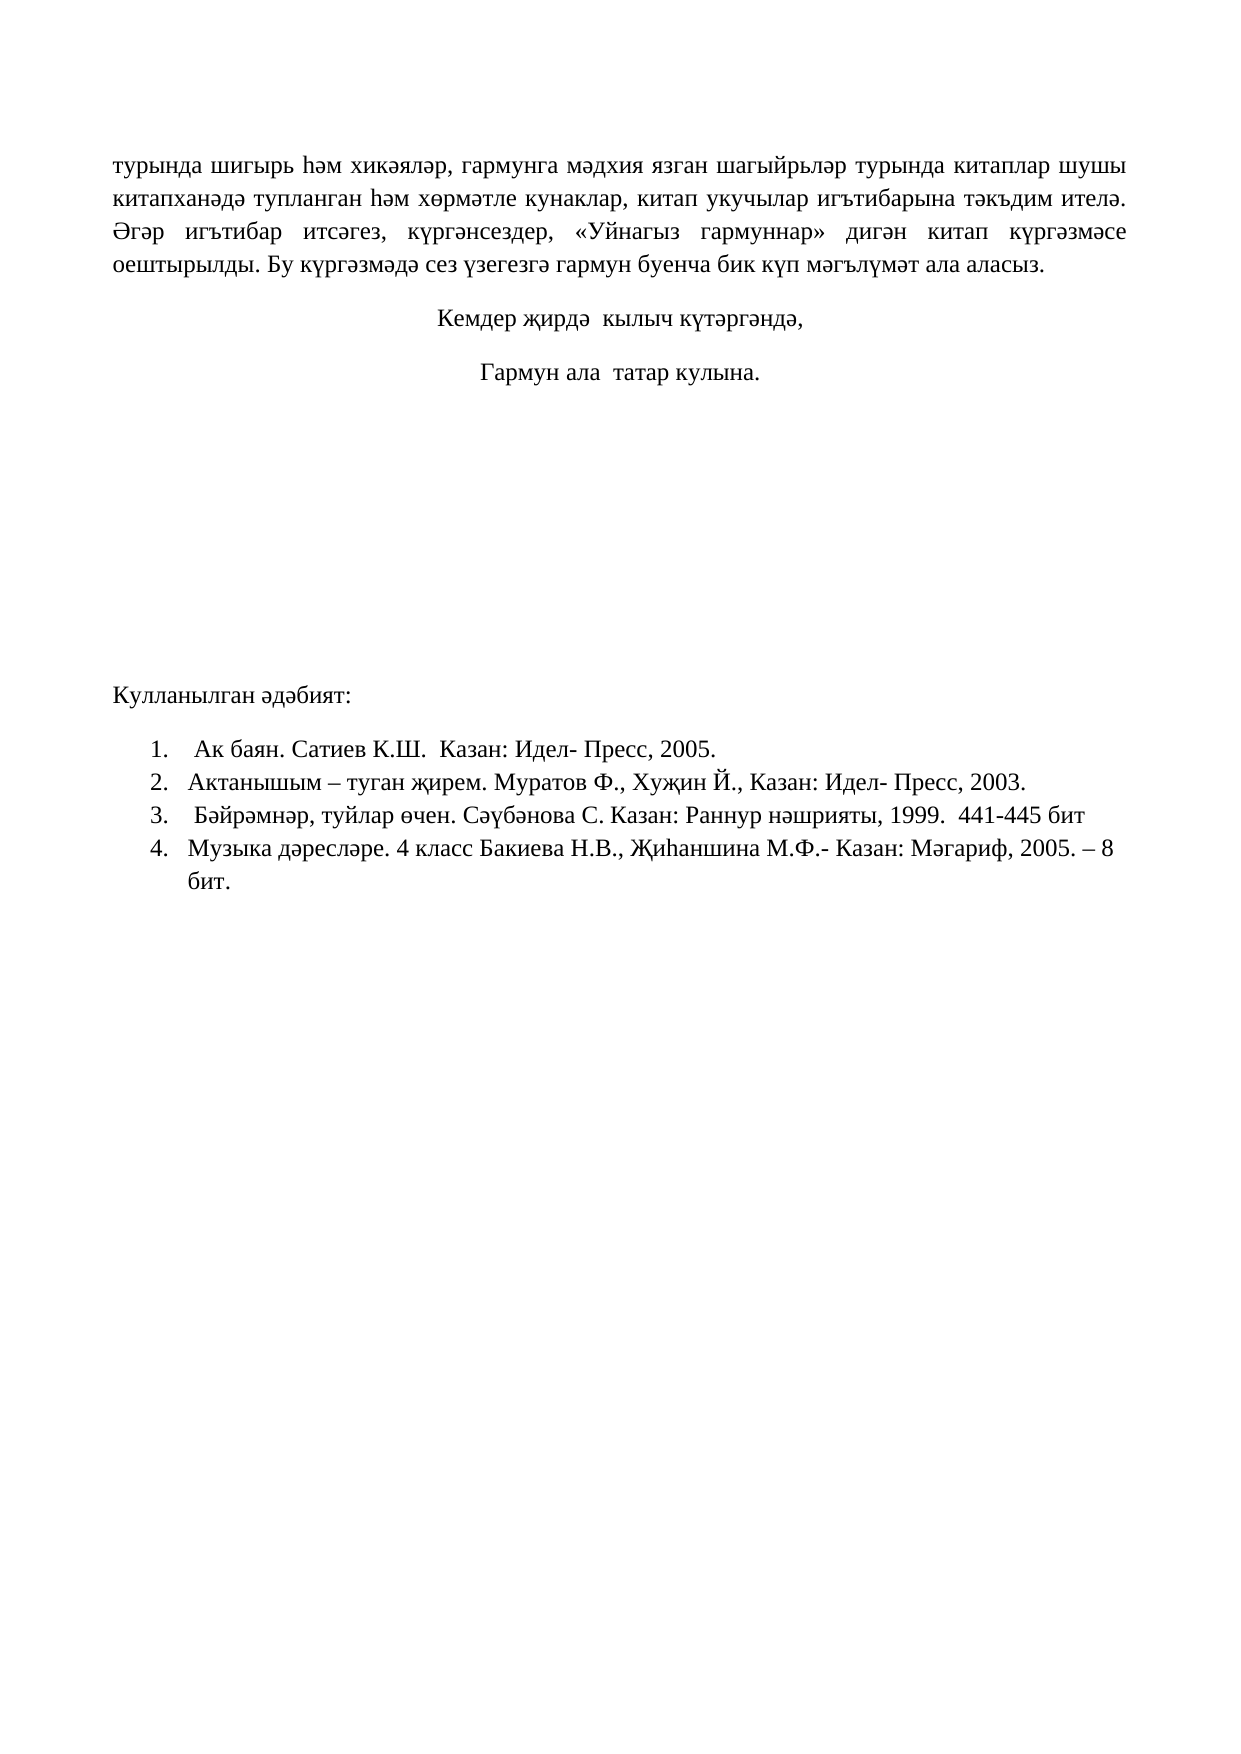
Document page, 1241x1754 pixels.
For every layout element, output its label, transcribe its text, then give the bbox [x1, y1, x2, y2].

list Бәйрәмнәр, туйлар өчен. Сәүбәнова С. Казан: Раннур нәшрияты, 1999. 441-445 бит [150, 800, 1128, 828]
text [112, 150, 1128, 278]
text Гармун ала татар кулына. [112, 357, 1128, 386]
text Кулланылган әдәбият: [112, 680, 1128, 709]
list Музыка дәресләре. 4 класс Бакиева Н.В., Җиһаншина М.Ф.- Казан: Мәгариф, 2005. – 8 бит. [150, 833, 1128, 894]
list Ак баян. Сатиев К.Ш. Казан: Идел- Пресс, 2005. [150, 734, 1128, 762]
list Актанышым – туган җирем. Муратов Ф., Хуҗин Й., Казан: Идел- Пресс, 2003. [150, 767, 1128, 796]
text Кемдер җирдә кылыч күтәргәндә, [112, 303, 1128, 332]
